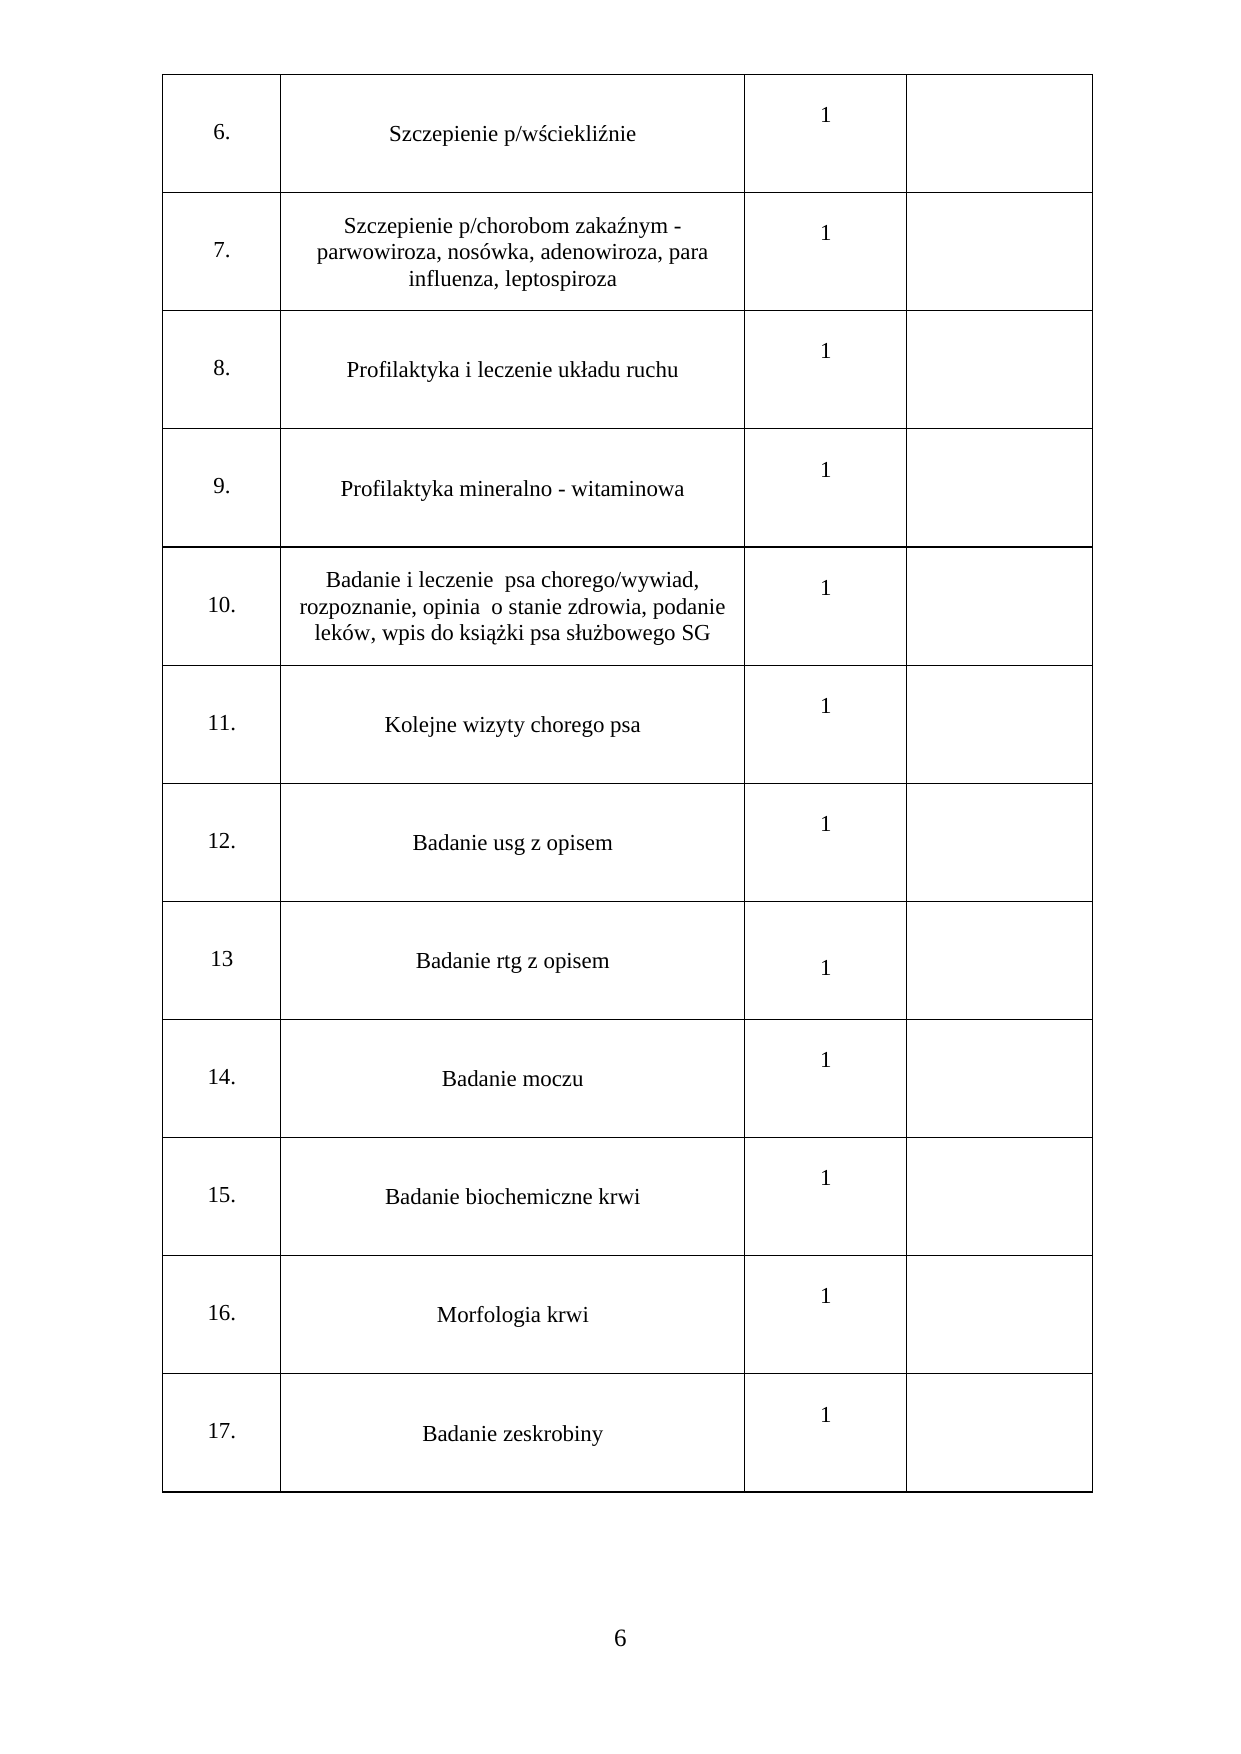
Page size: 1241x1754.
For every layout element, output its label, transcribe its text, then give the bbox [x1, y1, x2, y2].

table_cell 1 [745, 1020, 906, 1137]
table_cell 13 [163, 902, 280, 1019]
table_cell [907, 1256, 1092, 1373]
table_cell 1 [745, 666, 906, 783]
table_cell [907, 1374, 1092, 1491]
table_cell Badanie zeskrobiny [281, 1374, 744, 1491]
table_cell Profilaktyka mineralno - witaminowa [281, 429, 744, 546]
table_cell 16. [163, 1256, 280, 1373]
table_cell 12. [163, 784, 280, 901]
table_cell 17. [163, 1374, 280, 1491]
table_cell [907, 1138, 1092, 1255]
table_cell Szczepienie p/chorobom zakaźnym - parwowiroza, nosówka, adenowiroza, para influenza, leptospiroza [281, 193, 744, 310]
table_cell 1 [745, 548, 906, 664]
table_cell 1 [745, 311, 906, 428]
table_cell 10. [163, 548, 280, 664]
table_cell 7. [163, 193, 280, 310]
table_cell 8. [163, 311, 280, 428]
table_cell Badanie usg z opisem [281, 784, 744, 901]
table_cell Szczepienie p/wściekliźnie [281, 75, 744, 192]
table_cell Badanie biochemiczne krwi [281, 1138, 744, 1255]
table_cell 11. [163, 666, 280, 783]
table_cell Morfologia krwi [281, 1256, 744, 1373]
table_cell 1 [745, 1374, 906, 1491]
table_cell Badanie moczu [281, 1020, 744, 1137]
table_cell 1 [745, 1256, 906, 1373]
table_cell 1 [745, 784, 906, 901]
table_cell 15. [163, 1138, 280, 1255]
table_cell [907, 311, 1092, 428]
table_cell 1 [745, 75, 906, 192]
table_cell 1 [745, 193, 906, 310]
table_cell Badanie i leczenie psa chorego/wywiad, rozpoznanie, opinia o stanie zdrowia, podanie leków, wpis do książki psa służbowego SG [281, 548, 744, 664]
table_cell [907, 784, 1092, 901]
table_cell 9. [163, 429, 280, 546]
table_cell [907, 666, 1092, 783]
table_cell Profilaktyka i leczenie układu ruchu [281, 311, 744, 428]
table_cell 1 [745, 1138, 906, 1255]
table_cell 1 [745, 429, 906, 546]
table_cell 14. [163, 1020, 280, 1137]
table_cell Badanie rtg z opisem [281, 902, 744, 1019]
table_cell Kolejne wizyty chorego psa [281, 666, 744, 783]
table_cell 1 [745, 902, 906, 1019]
table_cell 6. [163, 75, 280, 192]
table_cell [907, 193, 1092, 310]
table_cell [907, 75, 1092, 192]
table_cell [907, 429, 1092, 546]
table_cell [907, 548, 1092, 664]
table_cell [907, 902, 1092, 1019]
table_cell [907, 1020, 1092, 1137]
